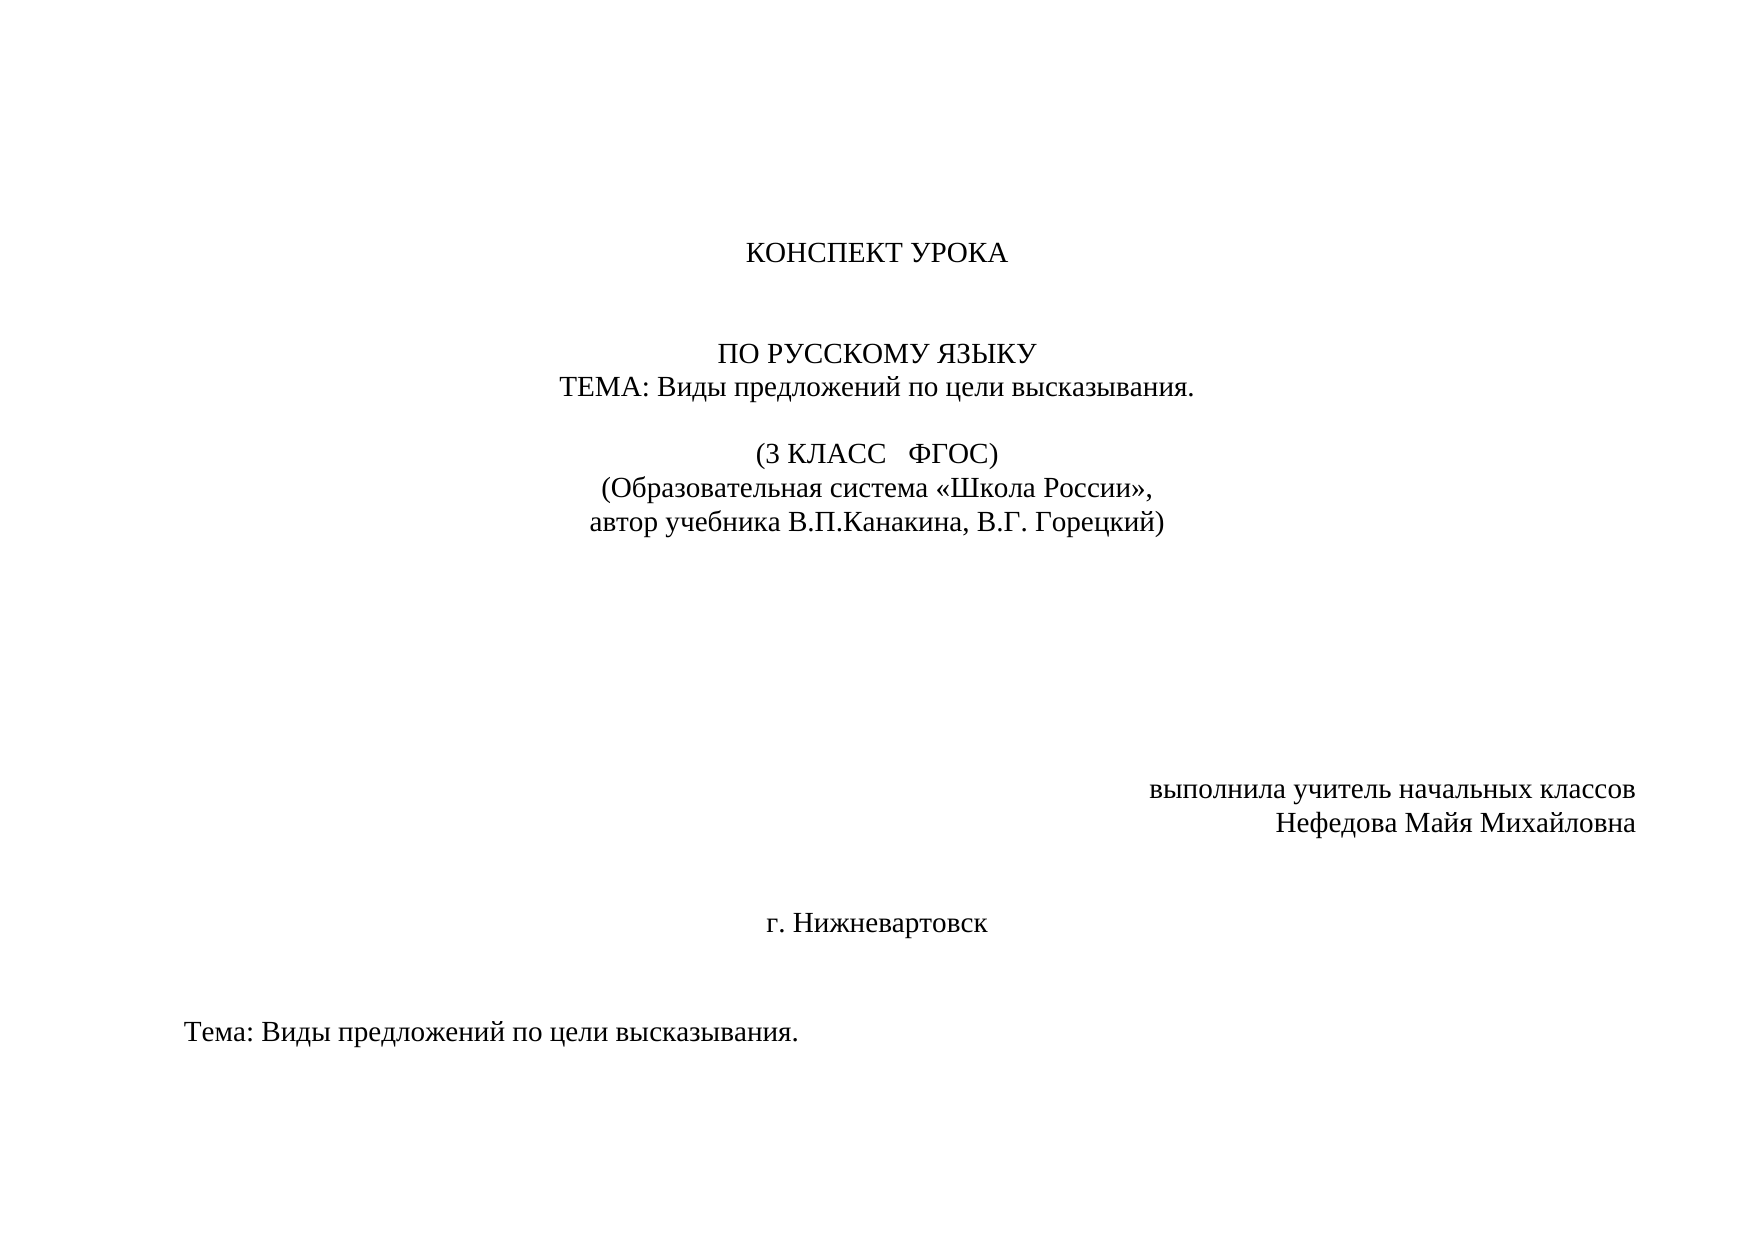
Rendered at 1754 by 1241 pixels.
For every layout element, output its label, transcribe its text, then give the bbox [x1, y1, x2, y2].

text (3 КЛАСС ФГОС) [118, 437, 1636, 470]
text ТЕМА: Виды предложений по цели высказывания. [118, 369, 1636, 403]
text КОНСПЕКТ УРОКА [118, 235, 1636, 269]
text автор учебника В.П.Канакина, В.Г. Горецкий) [118, 504, 1636, 537]
text Тема: Виды предложений по цели высказывания. [118, 1014, 1636, 1048]
text г. Нижневартовск [118, 906, 1636, 939]
text ПО РУССКОМУ ЯЗЫКУ [118, 336, 1636, 369]
text Нефедова Майя Михайловна [118, 805, 1636, 838]
text (Образовательная система «Школа России», [118, 470, 1636, 504]
text выполнила учитель начальных классов [118, 771, 1636, 805]
